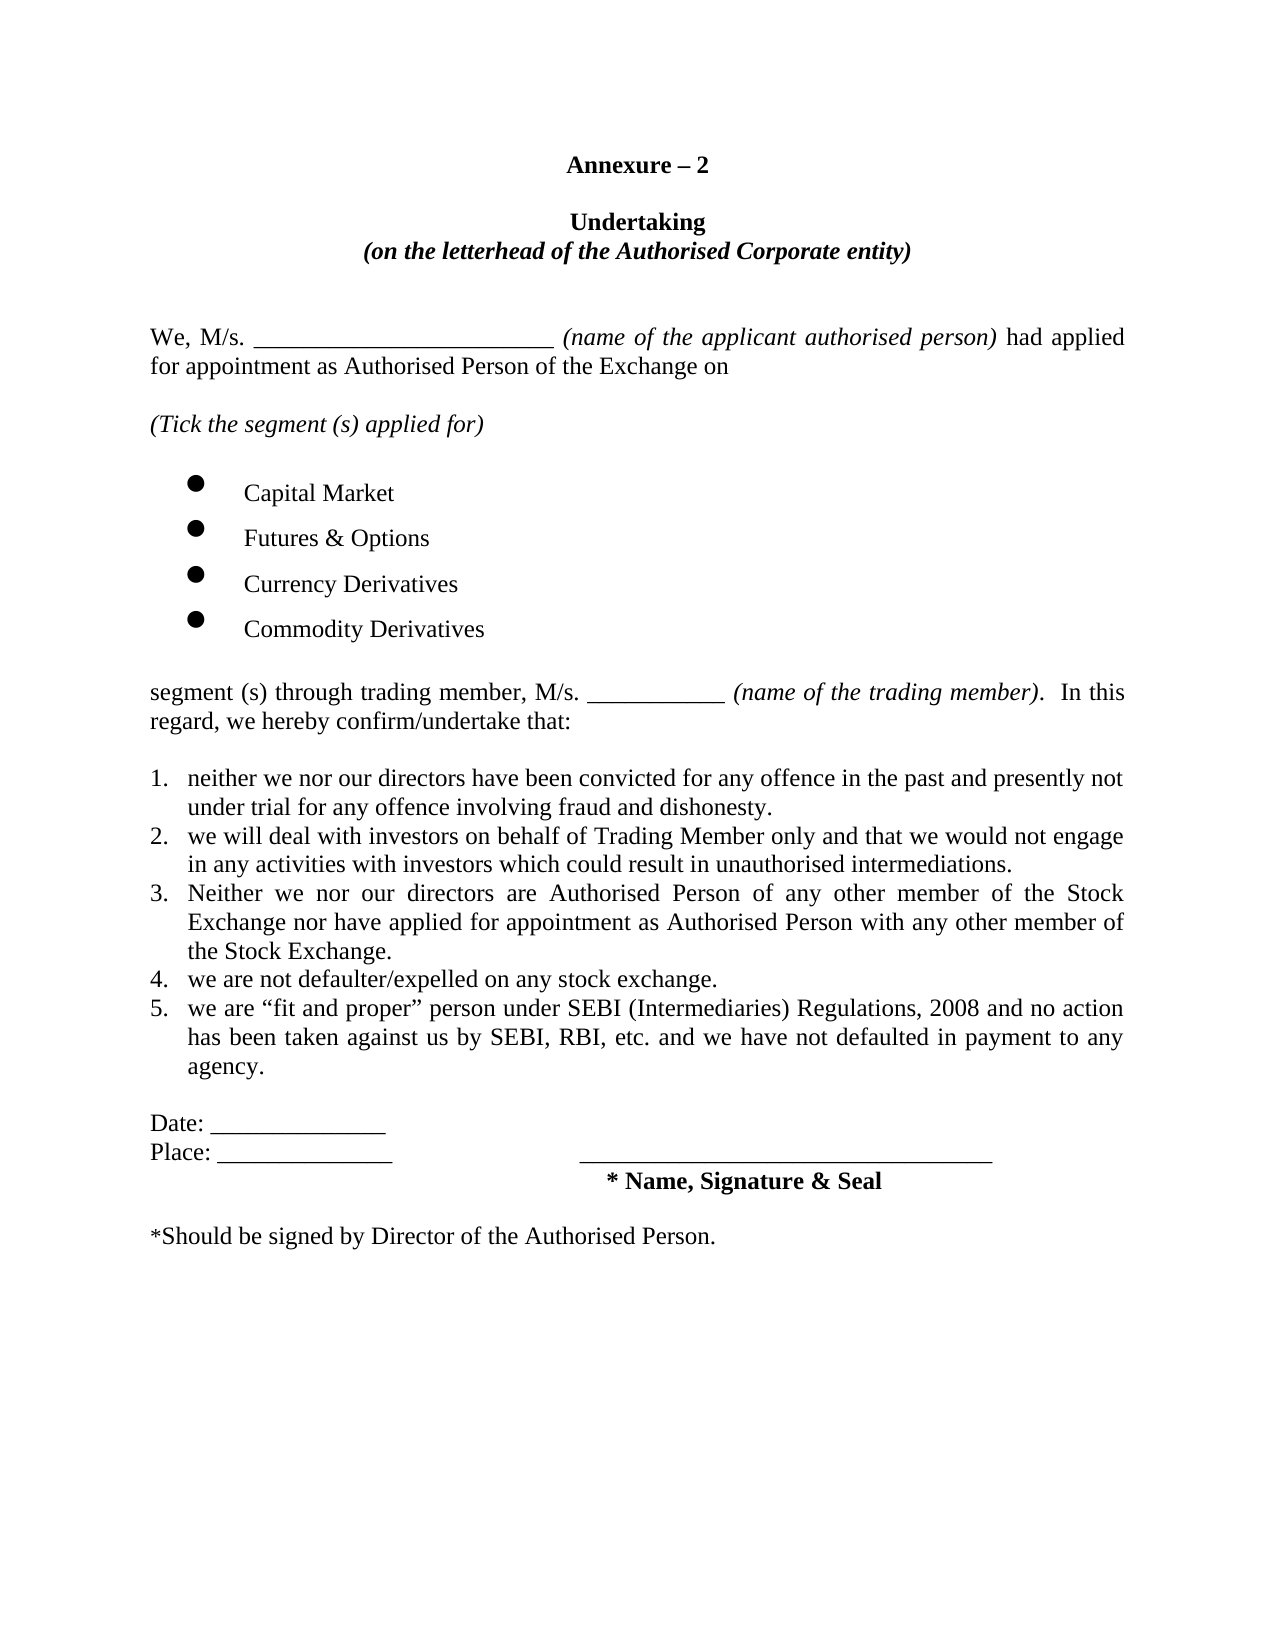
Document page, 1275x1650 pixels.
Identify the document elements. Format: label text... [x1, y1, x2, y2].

list we will deal with investors on behalf of Trading Member only and that we would not engage in any activities with investors which could result in unauthorised intermediations. [150, 821, 1125, 878]
text Place: ______________ _________________________________ [150, 1137, 1125, 1166]
text Annexure – 2 [150, 150, 1125, 179]
list we are “fit and proper” person under SEBI (Intermediaries) Regulations, 2008 and no action has been taken against us by SEBI, RBI, etc. and we have not defaulted in payment to any agency. [150, 993, 1125, 1079]
text segment (s) through trading member, M/s. ___________ (name of the trading member). In this regard, we hereby confirm/undertake that: [150, 677, 1125, 734]
text We, M/s. ________________________ (name of the applicant authorised person) had applied for appointment as Authorised Person of the Exchange on [150, 322, 1125, 380]
text Undertaking [150, 207, 1125, 236]
list Capital Market [187, 466, 1125, 512]
text *Should be signed by Director of the Authorised Person. [150, 1221, 1125, 1250]
list we are not defaulter/expelled on any stock exchange. [150, 964, 1125, 993]
text (Tick the segment (s) applied for) [150, 409, 1125, 437]
list Futures & Options [187, 512, 1125, 557]
list Currency Derivatives [187, 557, 1125, 603]
list Commodity Derivatives [187, 603, 1125, 648]
text (on the letterhead of the Authorised Corporate entity) [150, 236, 1125, 265]
text * Name, Signature & Seal [525, 1166, 1125, 1194]
list Neither we nor our directors are Authorised Person of any other member of the Stock Exchange nor have applied for appointment as Authorised Person with any other member of the Stock Exchange. [150, 878, 1125, 964]
list neither we nor our directors have been convicted for any offence in the past and presently not under trial for any offence involving fraud and dishonesty. [150, 763, 1125, 821]
text Date: ______________ [150, 1108, 1125, 1137]
